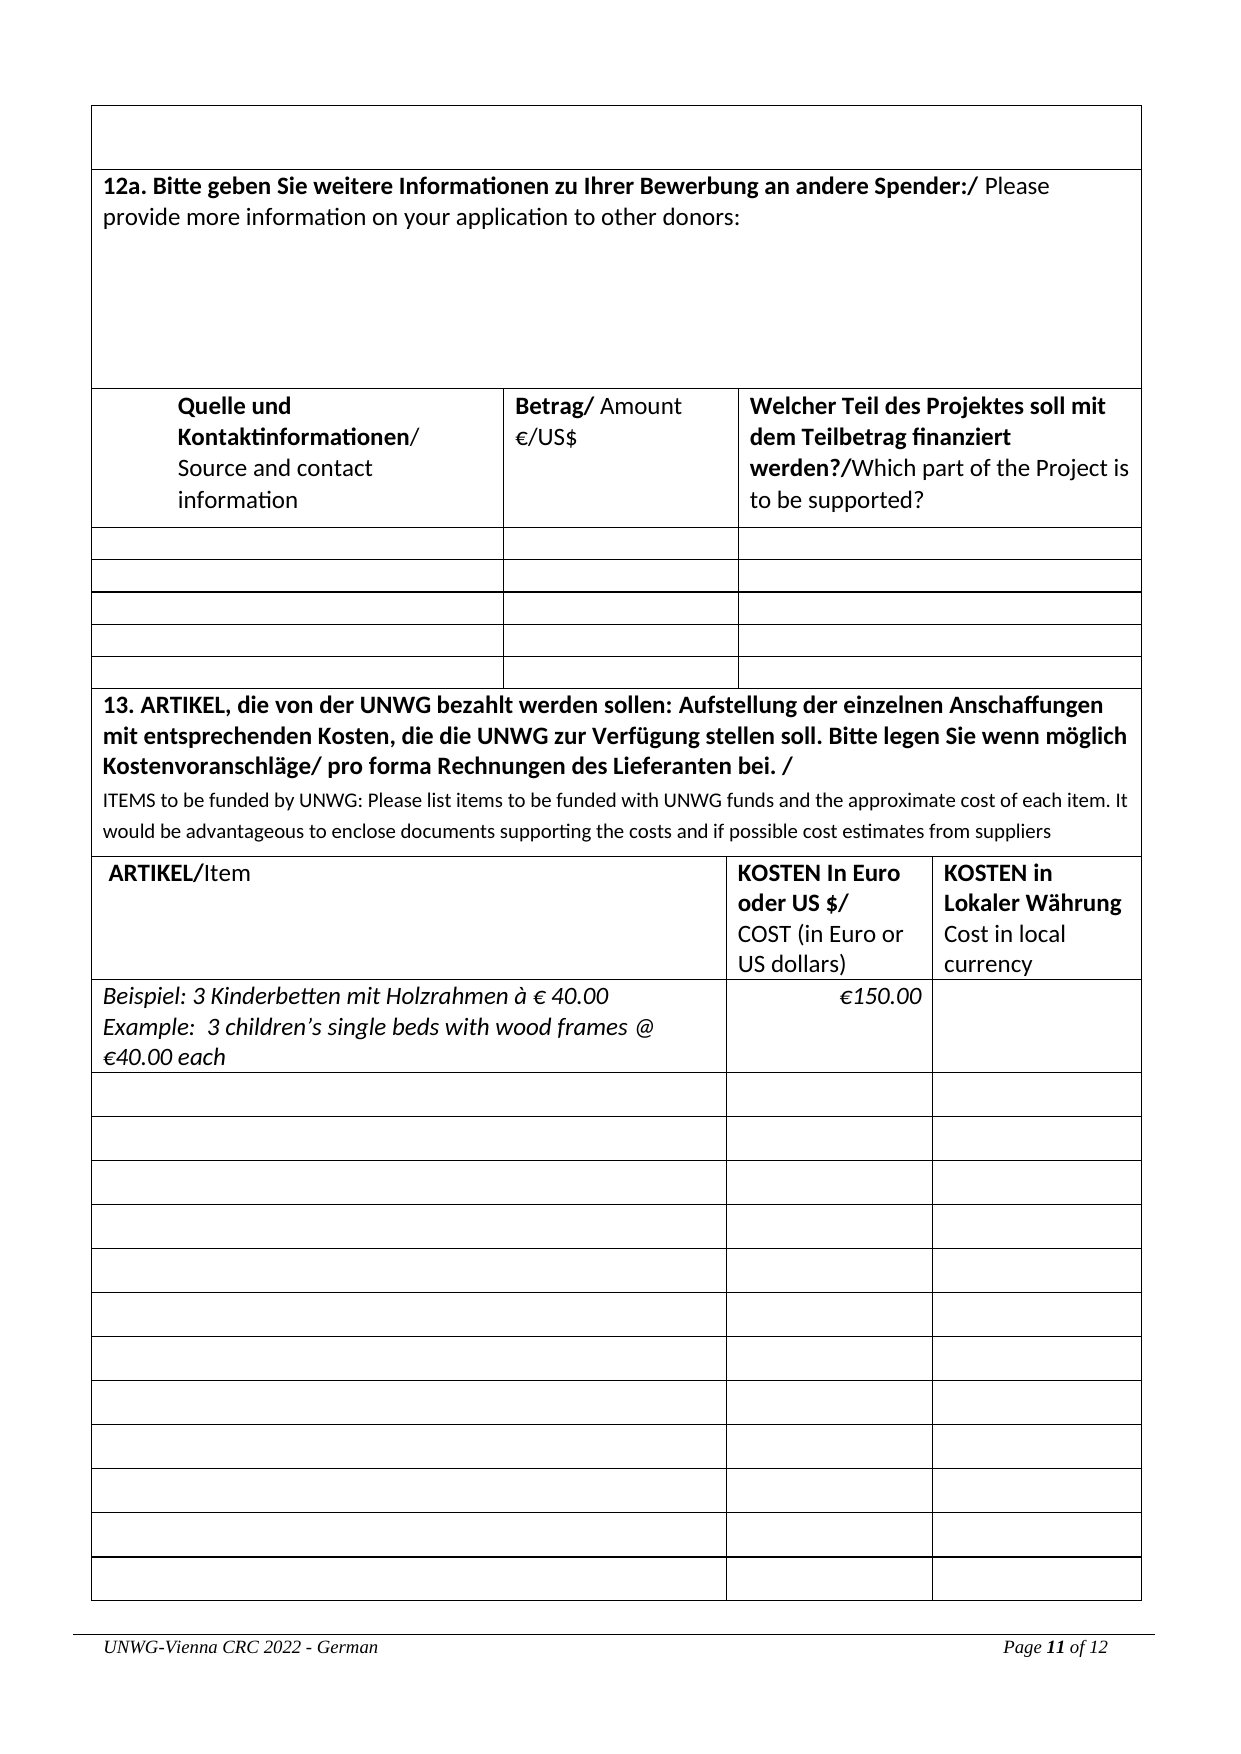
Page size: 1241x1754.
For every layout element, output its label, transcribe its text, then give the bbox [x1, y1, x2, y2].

table_cell [933, 1117, 1141, 1160]
table_cell [933, 1469, 1141, 1512]
table_cell €150.00 [727, 980, 932, 1072]
table_cell Quelle und Kontaktinformationen/ Source and contact information [92, 389, 503, 527]
table_cell [92, 1205, 726, 1248]
table_cell [727, 1381, 932, 1424]
table_cell [739, 528, 1141, 559]
table_cell [92, 625, 503, 656]
table_cell [933, 1381, 1141, 1424]
table_cell ARTIKEL/Item [92, 857, 726, 979]
table_cell [933, 1205, 1141, 1248]
table_cell [933, 1161, 1141, 1204]
table_cell 13. ARTIKEL, die von der UNWG bezahlt werden sollen: Aufstellung der einzelnen Anschaffungen mit entsprechenden Kosten, die die UNWG zur Verfügung stellen soll. Bitte legen Sie wenn möglich Kostenvoranschläge/ pro forma Rechnungen des Lieferanten bei. / ITEMS to be funded by UNWG: Please list items to be funded with UNWG funds and the approximate cost of each item. It would be advantageous to enclose documents supporting the costs and if possible cost estimates from suppliers [92, 689, 1141, 856]
table_cell [92, 560, 503, 591]
table_cell [727, 1337, 932, 1380]
table_cell Betrag/ Amount €/US$ [504, 389, 738, 527]
table_cell 12a. Bitte geben Sie weitere Informationen zu Ihrer Bewerbung an andere Spender:/ Please provide more information on your application to other donors: [92, 170, 1141, 388]
table_cell [933, 1513, 1141, 1556]
table_cell [92, 1425, 726, 1468]
table_cell [727, 1073, 932, 1116]
table_cell [92, 1469, 726, 1512]
table_cell [92, 657, 503, 688]
table_cell [933, 1249, 1141, 1292]
table_cell [504, 625, 738, 656]
table_cell [933, 980, 1141, 1072]
table_cell [727, 1117, 932, 1160]
table_cell [504, 593, 738, 624]
table_cell [933, 1425, 1141, 1468]
table_cell [504, 657, 738, 688]
table_cell [727, 1425, 932, 1468]
table_cell [727, 1161, 932, 1204]
table_cell [92, 1249, 726, 1292]
table_cell [727, 1205, 932, 1248]
table_cell [739, 560, 1141, 591]
table_cell [933, 1558, 1141, 1600]
table_cell [504, 528, 738, 559]
table_cell [92, 1117, 726, 1160]
table_cell [92, 1337, 726, 1380]
table_cell [727, 1558, 932, 1600]
table_cell [504, 560, 738, 591]
table_cell [92, 1073, 726, 1116]
table_cell [727, 1513, 932, 1556]
table_cell Welcher Teil des Projektes soll mit dem Teilbetrag finanziert werden?/Which part of the Project is to be supported? [739, 389, 1141, 527]
table_cell [933, 1337, 1141, 1380]
table_cell [92, 528, 503, 559]
table_cell [92, 1293, 726, 1336]
table_cell [727, 1249, 932, 1292]
table_cell [727, 1293, 932, 1336]
table_cell [727, 1469, 932, 1512]
table_cell [739, 593, 1141, 624]
table_cell [92, 1161, 726, 1204]
table_cell [92, 1558, 726, 1600]
table_cell Kosten in Lokaler Währung Cost in local currency [933, 857, 1141, 979]
table_cell [92, 1513, 726, 1556]
table_cell [92, 1381, 726, 1424]
table_cell [933, 1073, 1141, 1116]
table_cell [739, 625, 1141, 656]
table_cell Beispiel: 3 Kinderbetten mit Holzrahmen à € 40.00 Example: 3 children’s single beds with wood frames @ €40.00 each [92, 980, 726, 1072]
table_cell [92, 106, 1141, 168]
table_cell KOSTEN In Euro oder US $/ COST (in Euro or US dollars) [727, 857, 932, 979]
table_cell [933, 1293, 1141, 1336]
table_cell [92, 593, 503, 624]
table_cell [739, 657, 1141, 688]
